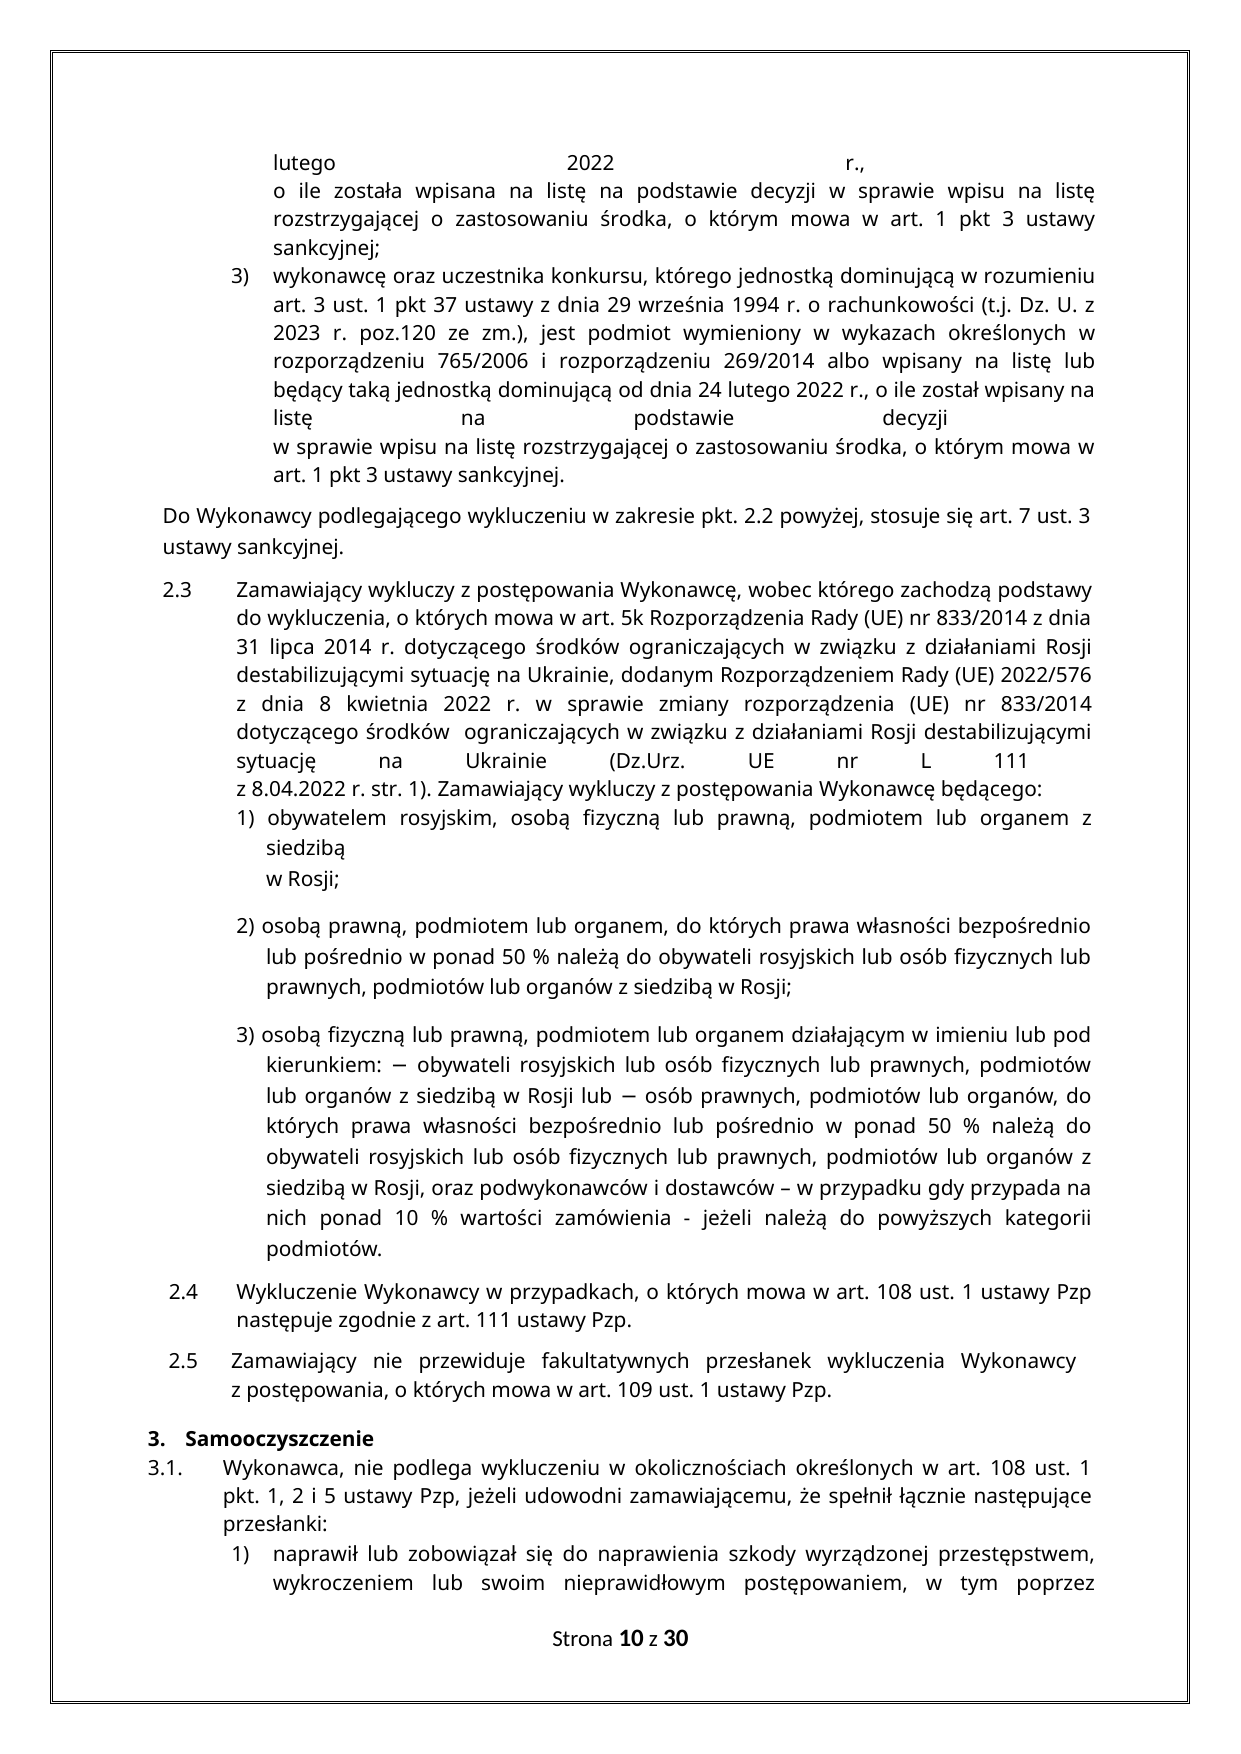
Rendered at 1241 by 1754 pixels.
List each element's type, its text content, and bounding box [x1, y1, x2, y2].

text 1) obywatelem rosyjskim, osobą fizyczną lub prawną, podmiotem lub organem z siedzibą w Rosji; [236, 803, 1093, 892]
list Wykonawca, nie podlega wykluczeniu w okolicznościach określonych w art. 108 ust. 1 pkt. 1, 2 i 5 ustawy Pzp, jeżeli udowodni zamawiającemu, że spełnił łącznie następujące przesłanki: [148, 1453, 1093, 1538]
text Do Wykonawcy podlegającego wykluczeniu w zakresie pkt. 2.2 powyżej, stosuje się art. 7 ust. 3 ustawy sankcyjnej. [162, 501, 1093, 560]
text 3) osobą fizyczną lub prawną, podmiotem lub organem działającym w imieniu lub pod kierunkiem: − obywateli rosyjskich lub osób fizycznych lub prawnych, podmiotów lub organów z siedzibą w Rosji lub − osób prawnych, podmiotów lub organów, do których prawa własności bezpośrednio lub pośrednio w ponad 50 % należą do obywateli rosyjskich lub osób fizycznych lub prawnych, podmiotów lub organów z siedzibą w Rosji, oraz podwykonawców i dostawców – w przypadku gdy przypada na nich ponad 10 % wartości zamówienia - jeżeli należą do powyższych kategorii podmiotów. [236, 1020, 1093, 1262]
list Zamawiający nie przewiduje fakultatywnych przesłanek wykluczenia Wykonawcy z postępowania, o których mowa w art. 109 ust. 1 ustawy Pzp. [168, 1347, 1093, 1403]
text 2) osobą prawną, podmiotem lub organem, do których prawa własności bezpośrednio lub pośrednio w ponad 50 % należą do obywateli rosyjskich lub osób fizycznych lub prawnych, podmiotów lub organów z siedzibą w Rosji; [236, 911, 1093, 1001]
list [231, 148, 1096, 261]
list Samooczyszczenie [148, 1424, 1093, 1453]
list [231, 1539, 1096, 1596]
list wykonawcę oraz uczestnika konkursu, którego jednostką dominującą w rozumieniu art. 3 ust. 1 pkt 37 ustawy z dnia 29 września 1994 r. o rachunkowości (t.j. Dz. U. z 2023 r. poz.120 ze zm.), jest podmiot wymieniony w wykazach określonych w rozporządzeniu 765/2006 i rozporządzeniu 269/2014 albo wpisany na listę lub będący taką jednostką dominującą od dnia 24 lutego 2022 r., o ile został wpisany na listę na podstawie decyzji w sprawie wpisu na listę rozstrzygającej o zastosowaniu środka, o którym mowa w art. 1 pkt 3 ustawy sankcyjnej. [231, 261, 1096, 489]
list Zamawiający wykluczy z postępowania Wykonawcę, wobec którego zachodzą podstawy do wykluczenia, o których mowa w art. 5k Rozporządzenia Rady (UE) nr 833/2014 z dnia 31 lipca 2014 r. dotyczącego środków ograniczających w związku z działaniami Rosji destabilizującymi sytuację na Ukrainie, dodanym Rozporządzeniem Rady (UE) 2022/576 z dnia 8 kwietnia 2022 r. w sprawie zmiany rozporządzenia (UE) nr 833/2014 dotyczącego środków ograniczających w związku z działaniami Rosji destabilizującymi sytuację na Ukrainie (Dz.Urz. UE nr L 111 z 8.04.2022 r. str. 1). Zamawiający wykluczy z postępowania Wykonawcę będącego: [162, 575, 1093, 803]
list Wykluczenie Wykonawcy w przypadkach, o których mowa w art. 108 ust. 1 ustawy Pzp następuje zgodnie z art. 111 ustawy Pzp. [168, 1277, 1093, 1334]
